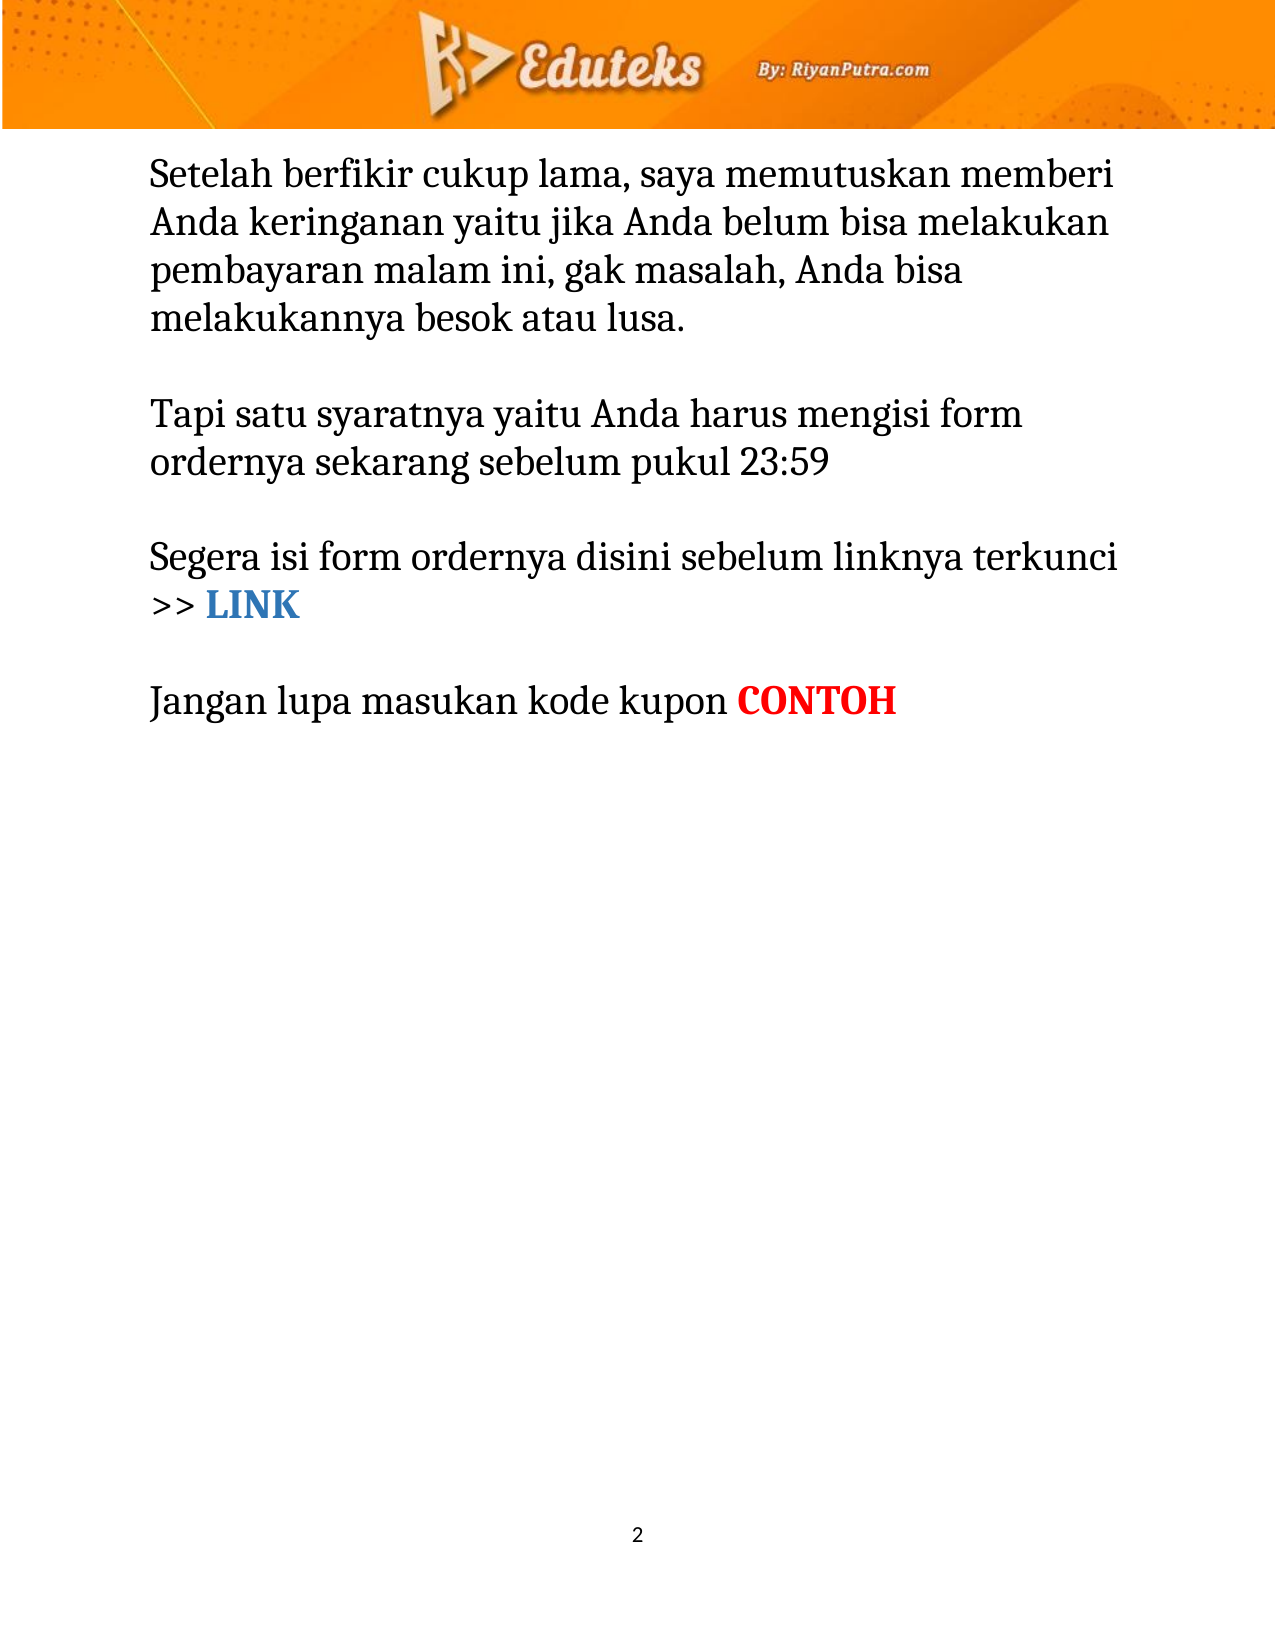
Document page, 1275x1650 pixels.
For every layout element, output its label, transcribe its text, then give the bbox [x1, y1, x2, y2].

text Jangan lupa masukan kode kupon CONTOH [150, 677, 1125, 725]
picture [2, 0, 1275, 129]
text Setelah berfikir cukup lama, saya memutuskan memberi Anda keringanan yaitu jika Anda belum bisa melakukan pembayaran malam ini, gak masalah, Anda bisa melakukannya besok atau lusa. [150, 150, 1125, 342]
text Tapi satu syaratnya yaitu Anda harus mengisi form ordernya sekarang sebelum pukul 23:59 [150, 389, 1125, 485]
text Segera isi form ordernya disini sebelum linknya terkunci >> LINK [150, 533, 1125, 629]
